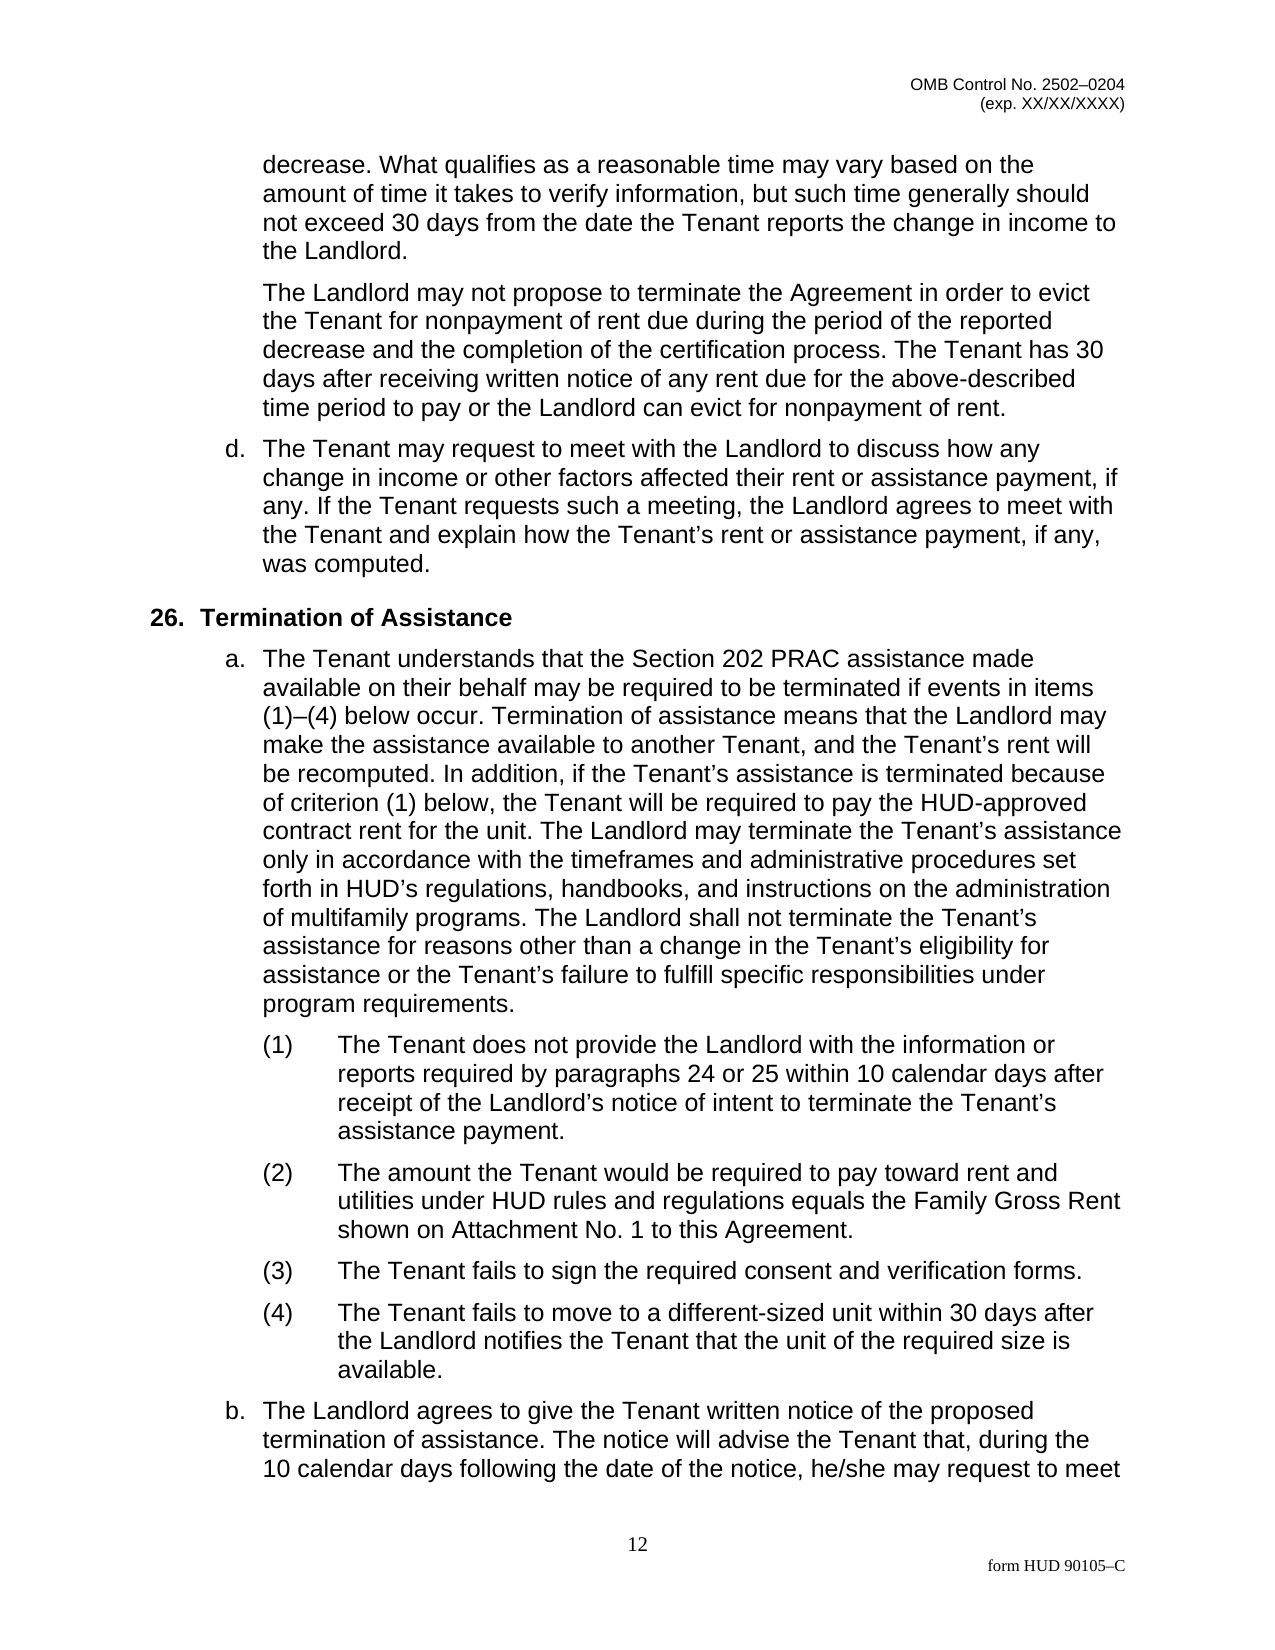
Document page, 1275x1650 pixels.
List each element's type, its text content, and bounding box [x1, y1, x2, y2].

text The Tenant fails to sign the required consent and verification forms. [262, 1256, 1125, 1285]
subtitle Termination of Assistance [150, 602, 1125, 631]
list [225, 1396, 1125, 1482]
list The Tenant does not provide the Landlord with the information or reports required by paragraphs 24 or 25 within 10 calendar days after receipt of the Landlord’s notice of intent to terminate the Tenant’s assistance payment. [262, 1030, 1125, 1145]
list The Landlord may not propose to terminate the Agreement in order to evict the Tenant for nonpayment of rent due during the period of the reported decrease and the completion of the certification process. The Tenant has 30 days after receiving written notice of any rent due for the above-described time period to pay or the Landlord can evict for nonpayment of rent. [262, 277, 1125, 421]
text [225, 150, 1125, 265]
list The Tenant understands that the Section 202 PRAC assistance made available on their behalf may be required to be terminated if events in items (1)–(4) below occur. Termination of assistance means that the Landlord may make the assistance available to another Tenant, and the Tenant’s rent will be recomputed. In addition, if the Tenant’s assistance is terminated because of criterion (1) below, the Tenant will be required to pay the HUD-approved contract rent for the unit. The Landlord may terminate the Tenant’s assistance only in accordance with the timeframes and administrative procedures set forth in HUD’s regulations, handbooks, and instructions on the administration of multifamily programs. The Landlord shall not terminate the Tenant’s assistance for reasons other than a change in the Tenant’s eligibility for assistance or the Tenant’s failure to fulfill specific responsibilities under program requirements. [225, 644, 1125, 1017]
text The Tenant may request to meet with the Landlord to discuss how any change in income or other factors affected their rent or assistance payment, if any. If the Tenant requests such a meeting, the Landlord agrees to meet with the Tenant and explain how the Tenant’s rent or assistance payment, if any, was computed. [225, 434, 1125, 577]
text The amount the Tenant would be required to pay toward rent and utilities under HUD rules and regulations equals the Family Gross Rent shown on Attachment No. 1 to this Agreement. [262, 1157, 1125, 1244]
text The Tenant fails to move to a different-sized unit within 30 days after the Landlord notifies the Tenant that the unit of the required size is available. [262, 1297, 1125, 1384]
